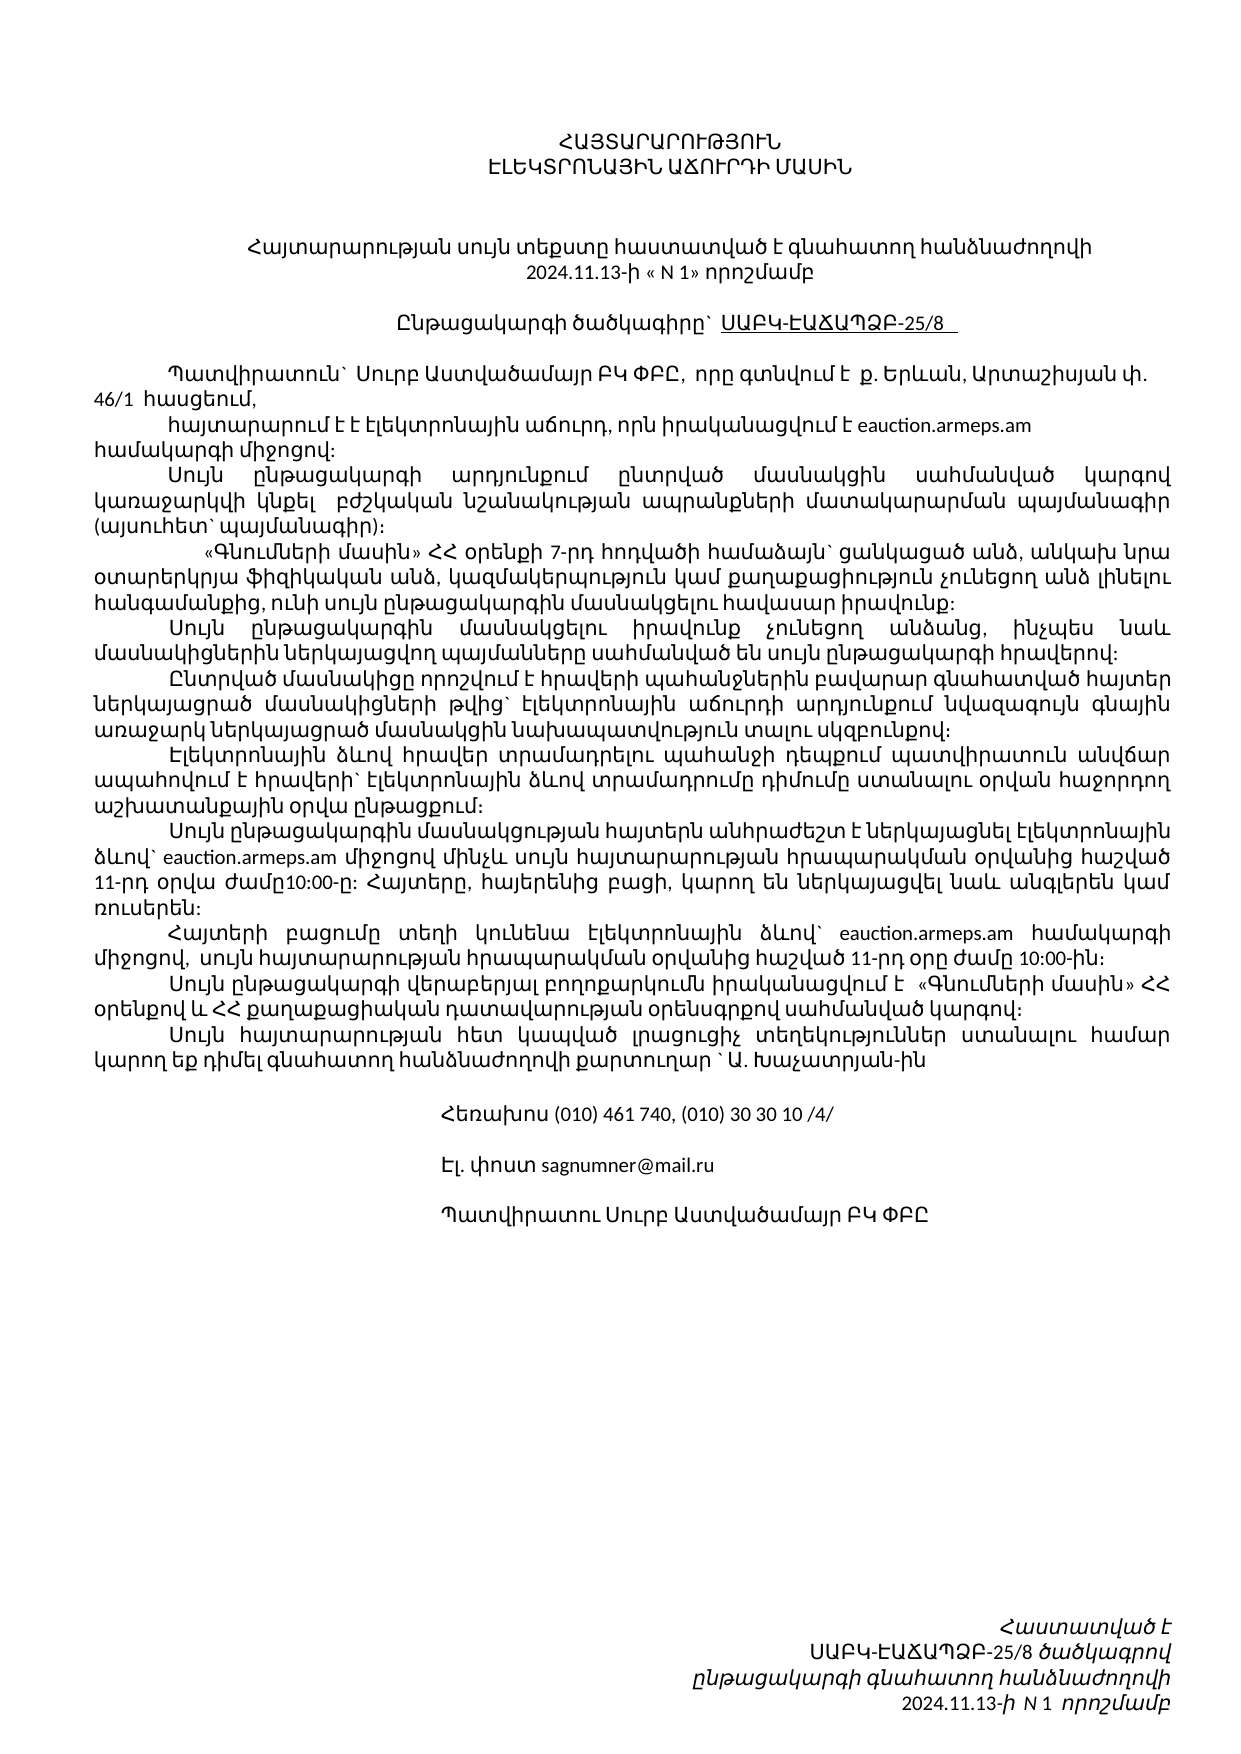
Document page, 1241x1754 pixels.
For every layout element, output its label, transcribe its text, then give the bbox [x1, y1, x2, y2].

text Սույն ընթացակարգին մասնակցության հայտերն անհրաժեշտ է ներկայացնել էլեկտրոնային ձևով` eauction.armeps.am միջոցով մինչև սույն հայտարարության հրապարակման օրվանից հաշված 11-րդ օրվա ժամը10:00-ը: Հայտերը, հայերենից բացի, կարող են ներկայացվել նաև անգլերեն կամ ռուսերեն: [94, 818, 1171, 920]
text ՍԱԲԿ-ԷԱՃԱՊՁԲ-25/8 ծածկագրով [94, 1639, 1171, 1665]
text Սույն հայտարարության հետ կապված լրացուցիչ տեղեկություններ ստանալու համար կարող եք դիմել գնահատող հանձնաժողովի քարտուղար ` Ա. Խաչատրյան-ին [94, 1022, 1171, 1073]
text Սույն ընթացակարգի արդյունքում ընտրված մասնակցին սահմանված կարգով կառաջարկվի կնքել բժշկական նշանակության ապրանքների մատակարարման պայմանագիր (այսուհետ` պայմանագիր)։ [94, 463, 1171, 539]
text 2024.11.13 -ի « N 1» որոշմամբ [94, 259, 1171, 285]
text Հայտերի բացումը տեղի կունենա էլեկտրոնային ձևով` eauction.armeps.am համակարգի միջոցով, սույն հայտարարության հրապարակման օրվանից հաշված 11-րդ օրը ժամը 10:00-ին։ [94, 920, 1171, 971]
text Հաստատված է [94, 1614, 1171, 1639]
text հայտարարում է է էլեկտրոնային աճուրդ, որն իրականացվում է eauction.armeps.am համակարգի միջոցով: [94, 412, 1171, 463]
text Սույն ընթացակարգին մասնակցելու իրավունք չունեցող անձանց, ինչպես նաև մասնակիցներին ներկայացվող պայմանները սահմանված են սույն ընթացակարգի հրավերով: [94, 615, 1171, 666]
text ՀԱՅՏԱՐԱՐՈՒԹՅՈՒՆ [94, 129, 1171, 154]
text 2024.11.13 -ի N 1 որոշմամբ [94, 1690, 1171, 1716]
text ԷԼԵԿՏՐՈՆԱՅԻՆ ԱՃՈՒՐԴԻ ՄԱՍԻՆ [94, 154, 1171, 180]
text Հեռախոս (010) 461 740, (010) 30 30 10 /4/ [94, 1101, 1171, 1126]
text Ընթացակարգի ծածկագիրը` ՍԱԲԿ-ԷԱՃԱՊՁԲ-25/8 [94, 310, 1171, 336]
text «Գնումների մասին» ՀՀ օրենքի 7-րդ հոդվածի համաձայն` ցանկացած անձ, անկախ նրա օտարերկրյա ֆիզիկական անձ, կազմակերպություն կամ քաղաքացիություն չունեցող անձ լինելու հանգամանքից, ունի սույն ընթացակարգին մասնակցելու հավասար իրավունք: [94, 539, 1171, 615]
text Էլեկտրոնային ձևով հրավեր տրամադրելու պահանջի դեպքում պատվիրատուն անվճար ապահովում է հրավերի` էլեկտրոնային ձևով տրամադրումը դիմումը ստանալու օրվան հաջորդող աշխատանքային օրվա ընթացքում։ [94, 742, 1171, 818]
text Ընտրված մասնակիցը որոշվում է հրավերի պահանջներին բավարար գնահատված հայտեր ներկայացրած մասնակիցների թվից` էլեկտրոնային աճուրդի արդյունքում նվազագույն գնային առաջարկ ներկայացրած մասնակցին նախապատվություն տալու սկզբունքով։ [94, 666, 1171, 742]
text Հայտարարության սույն տեքստը հաստատված է գնահատող հանձնաժողովի [94, 234, 1171, 259]
text Պատվիրատու Սուրբ Աստվածամայր ԲԿ ՓԲԸ [94, 1203, 1171, 1228]
text Պատվիրատուն` Սուրբ Աստվածամայր ԲԿ ՓԲԸ, որը գտնվում է ք. Երևան, Արտաշիսյան փ. 46/1 հասցեում, [94, 361, 1171, 412]
text ընթացակարգի գնահատող հանձնաժողովի [94, 1665, 1171, 1690]
text Էլ. փոստ sagnumner@mail.ru [94, 1152, 1171, 1177]
text Սույն ընթացակարգի վերաբերյալ բողոքարկումն իրականացվում է «Գնումների մասին» ՀՀ օրենքով և ՀՀ քաղաքացիական դատավարության օրենսգրքով սահմանված կարգով։ [94, 971, 1171, 1022]
